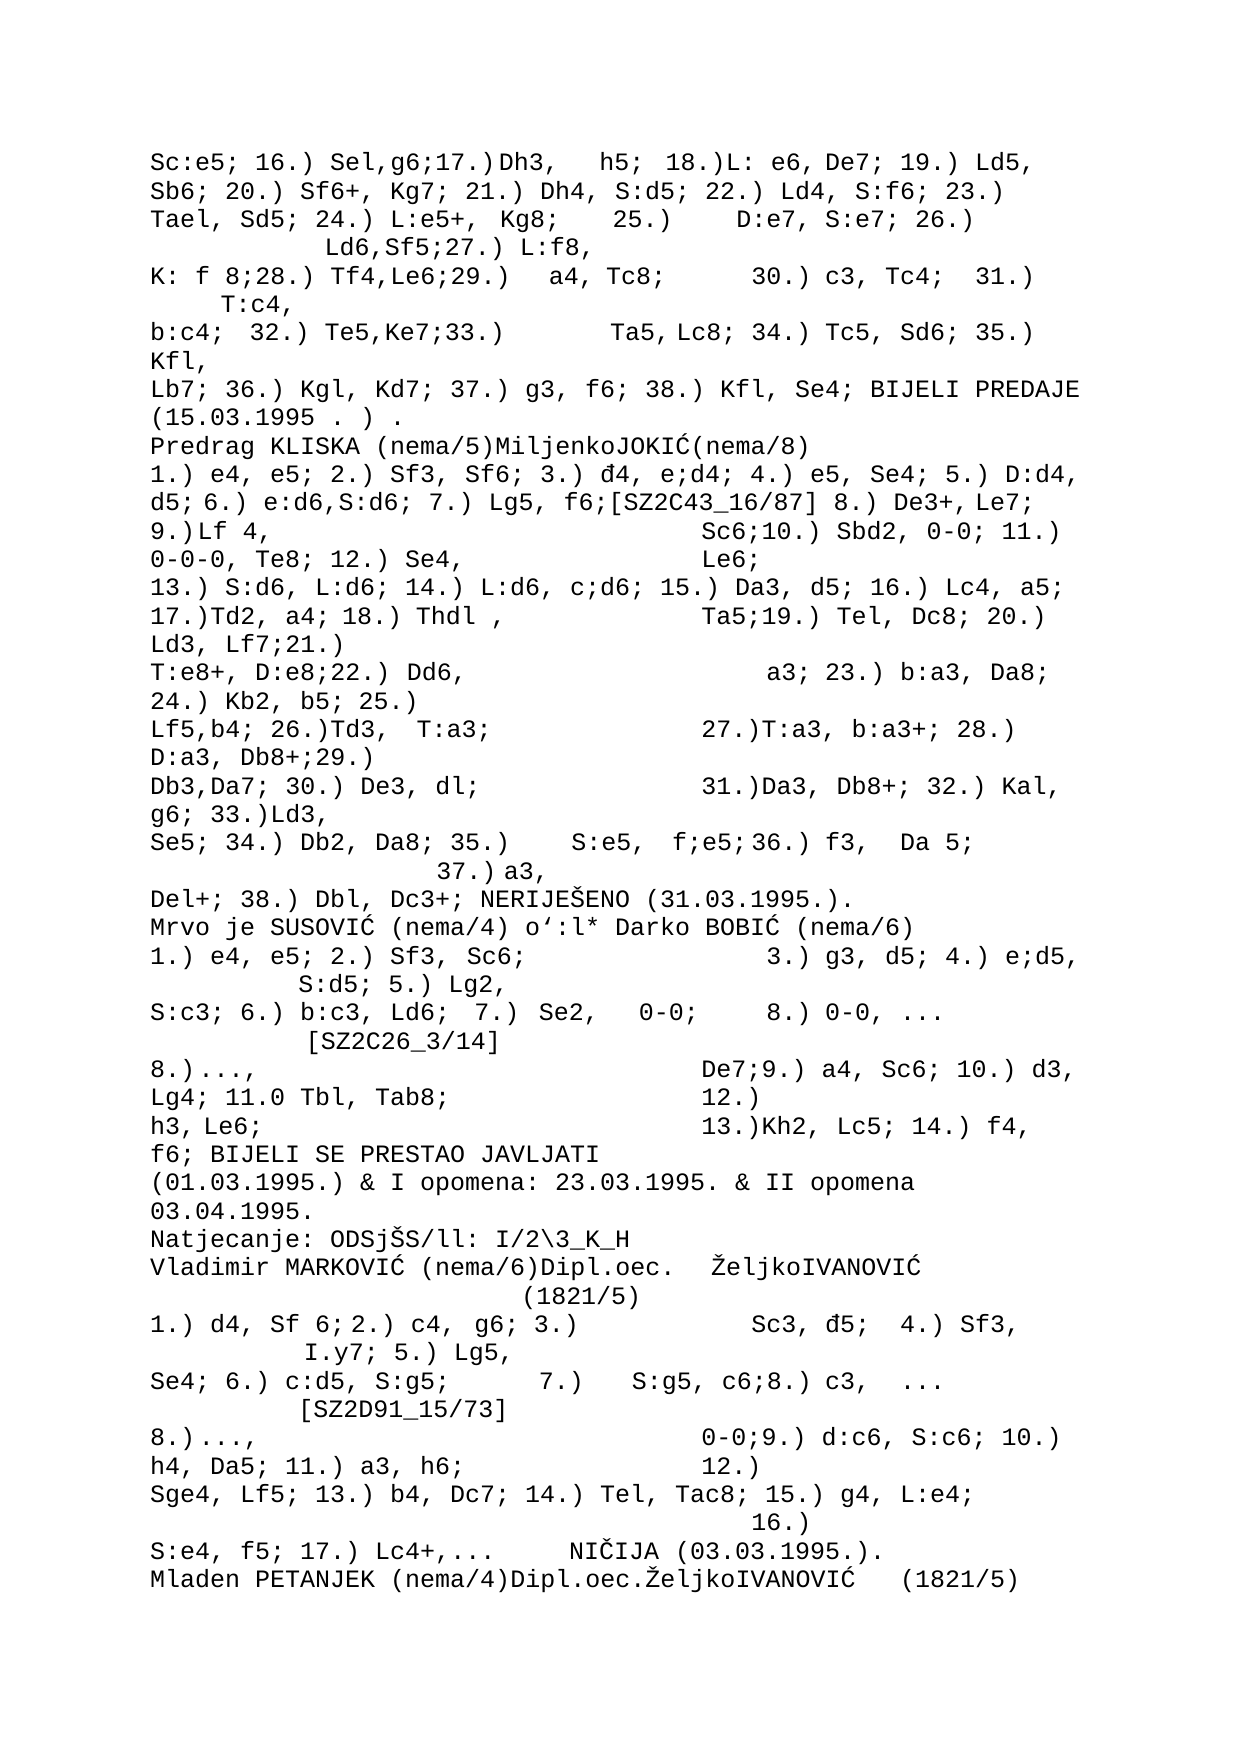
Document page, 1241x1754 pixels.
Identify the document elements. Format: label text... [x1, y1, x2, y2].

text Vladimir MARKOVIĆ (nema/6) Dipl.oec. Željko IVANOVIĆ (1821/5) [150, 1255, 1090, 1312]
text Lf5, b4; 26.) Td3, T:a3; 27.) T:a3, b:a3+; 28.) D:a3, Db8+; 29.) [150, 717, 1090, 773]
text (01.03.1995.) & I opomena: 23.03.1995. & II opomena 03.04.1995. [150, 1170, 1090, 1227]
text Natjecanje: ODSjŠS/ll: I/2\3_K_H [150, 1227, 1090, 1255]
text K: f 8; 28.) Tf4, Le6; 29.) a4, Tc8; 30.) c3, Tc4; 31.) T:c4, [150, 263, 1090, 320]
text h3, Le6; 13.) Kh2, Lc5; 14.) f4, f6; BIJELI SE PRESTAO JAVLJATI [150, 1113, 1090, 1170]
text 1.) e4, e5; 2.) Sf3, Sf6; 3.) đ4, e;d4; 4.) e5, Se4; 5.) D:d4, d5; 6.) e:d6, S:d6; 7.) Lg5, f6; [SZ2C43_16/87] 8.) De3+, Le7; [150, 462, 1090, 518]
text 9.) Lf 4, Sc6; 10.) Sbd2, 0-0; 11.) 0-0-0, Te8; 12.) Se4, Le6; [150, 518, 1090, 575]
text Sc:e5; 16.) Sel, g6; 17.) Dh3, h5; 18.) L: e6, De7; 19.) Ld5, [150, 150, 1090, 178]
text b:c4; 32.) Te5, Ke7; 33.) Ta5, Lc8; 34.) Tc5, Sd6; 35.) Kfl, [150, 320, 1090, 377]
text 1.) e4, e5; 2.) Sf3, Sc6; 3.) g3, d5; 4.) e;d5, S:d5; 5.) Lg2, [150, 943, 1090, 1000]
text Mrvo je SUSOVIĆ (nema/4) o‘:l* Darko BOBIĆ (nema/6) [150, 915, 1090, 943]
text 8.) ..., 0-0; 9.) d:c6, S:c6; 10.) h4, Da5; 11.) a3, h6; 12.) [150, 1425, 1090, 1482]
text Del+; 38.) Dbl, Dc3+; NERIJEŠENO (31.03.1995.). [150, 887, 1090, 915]
text Mladen PETANJEK (nema/4) Dipl.oec. Željko IVANOVIĆ (1821/5) [150, 1567, 1090, 1595]
text S:c3; 6.) b:c3, Ld6; 7.) Se2, 0-0; 8.) 0-0, ... [SZ2C26_3/14] [150, 1000, 1090, 1057]
text Lb7; 36.) Kgl, Kd7; 37.) g3, f6; 38.) Kfl, Se4; BIJELI PREDAJE (15.03.1995 . ) . [150, 377, 1090, 433]
text Sge4, Lf5; 13.) b4, Dc7; 14.) Tel, Tac8; 15.) g4, L:e4; 16.) [150, 1482, 1090, 1538]
text 13.) S:d6, L:d6; 14.) L:d6, c;d6; 15.) Da3, d5; 16.) Lc4, a5; 17.) Td2, a4; 18.) Thdl , Ta5; 19.) Tel, Dc8; 20.) Ld3, Lf7; 21.) [150, 575, 1090, 660]
text Predrag KLISKA (nema/5) Miljenko JOKIĆ (nema/8) [150, 433, 1090, 462]
text 1.) d4, Sf 6; 2.) c4, g6; 3.) Sc3, đ5; 4.) Sf3, I.y7; 5.) Lg5, [150, 1312, 1090, 1368]
text T:e8+, D:e8; 22.) Dd6, a3; 23.) b:a3, Da8; 24.) Kb2, b5; 25.) [150, 660, 1090, 717]
text Se5; 34.) Db2, Da8; 35.) S:e5, f;e5; 36.) f3, Da 5; 37.) a3, [150, 830, 1090, 887]
text S:e4, f5; 17.) Lc4+, ... NIČIJA (03.03.1995.). [150, 1538, 1090, 1567]
text Db3, Da7; 30.) De3, dl; 31.) Da3, Db8+; 32.) Kal, g6; 33.) Ld3, [150, 773, 1090, 830]
text 8.) ..., De7; 9.) a4, Sc6; 10.) d3, Lg4; 11.0 Tbl, Tab8; 12.) [150, 1057, 1090, 1113]
text Se4; 6.) c:d5, S:g5; 7.) S:g5, c6; 8.) c3, ... [SZ2D91_15/73] [150, 1368, 1090, 1425]
text Sb6; 20.) Sf6+, Kg7; 21.) Dh4, S:d5; 22.) Ld4, S:f6; 23.) Tael, Sd5; 24.) L:e5+, Kg8; 25.) D:e7, S:e7; 26.) Ld6, Sf5; 27.) L:f8, [150, 178, 1090, 263]
